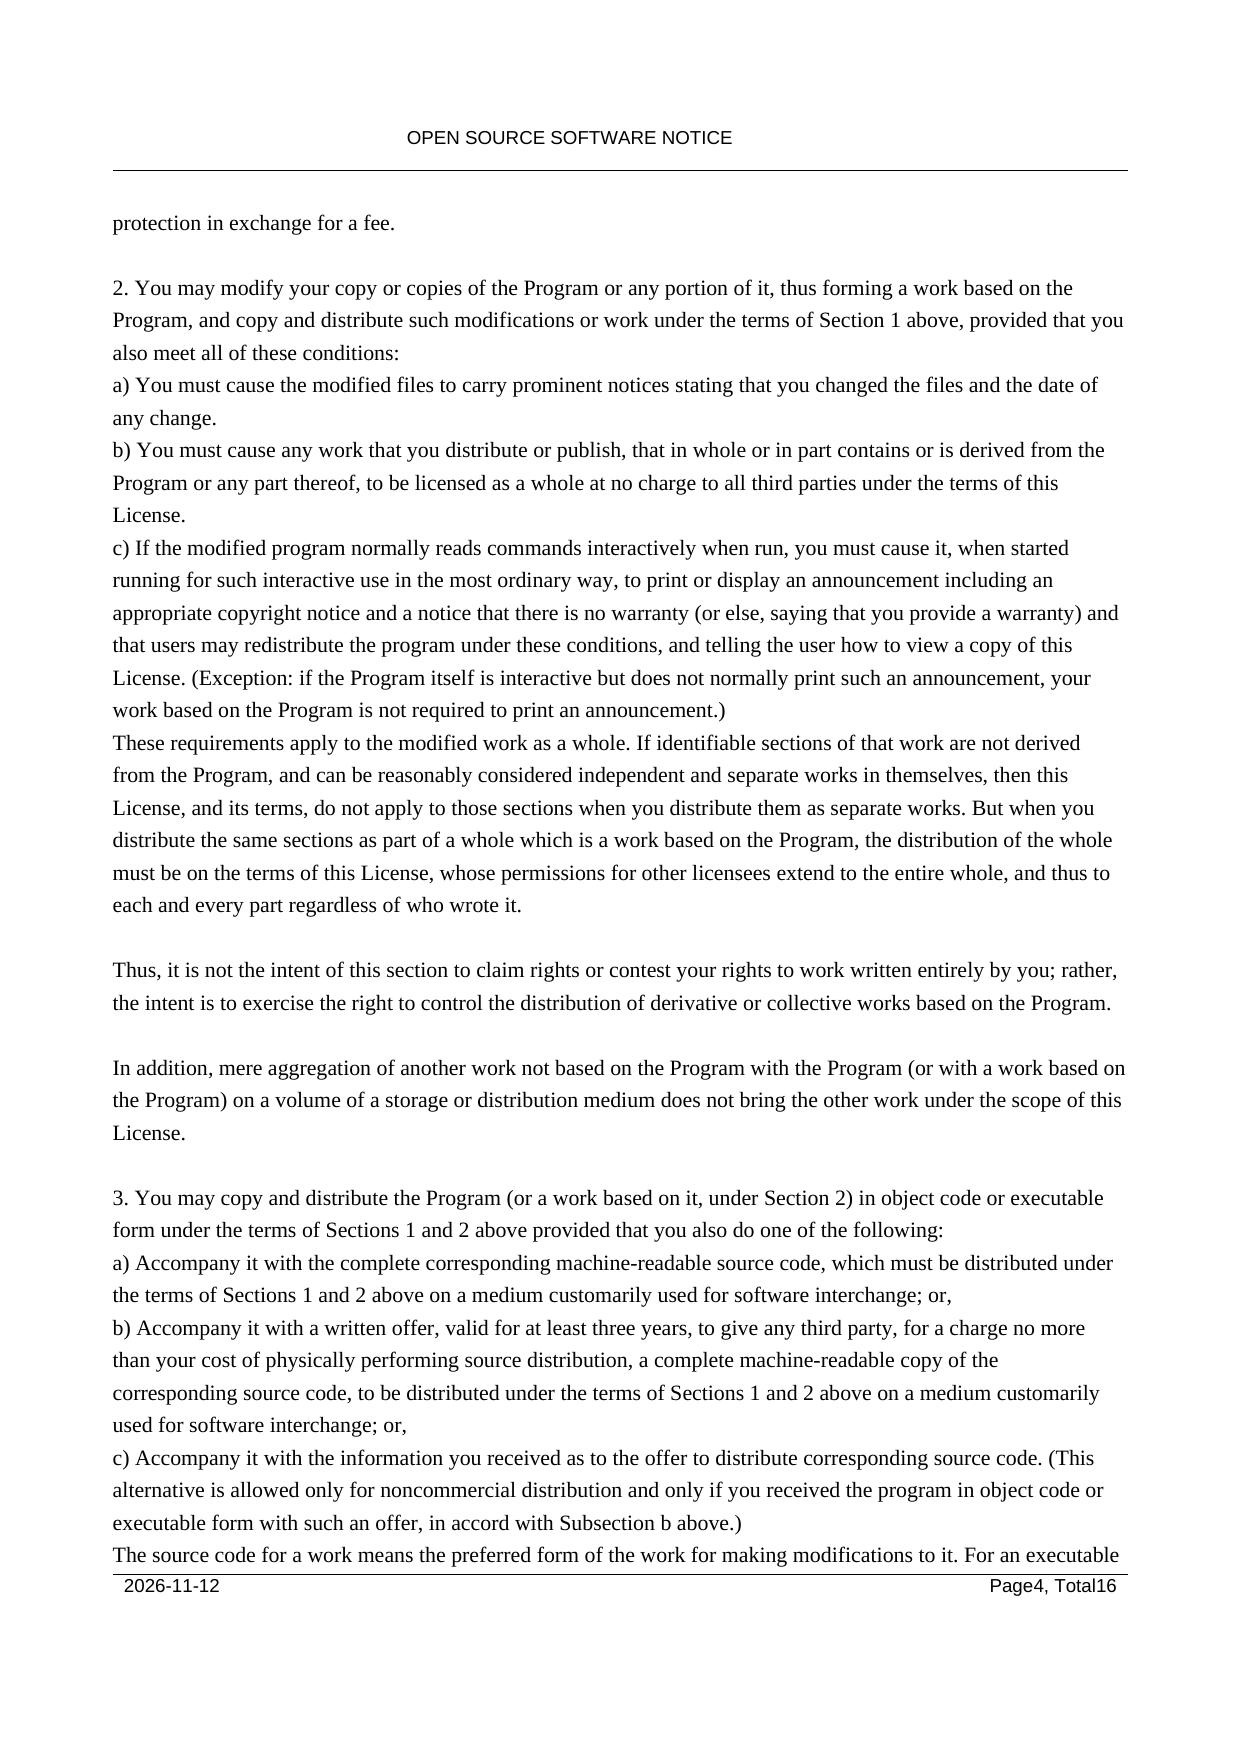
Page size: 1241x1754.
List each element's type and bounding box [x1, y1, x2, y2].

text [112, 206, 1128, 1571]
